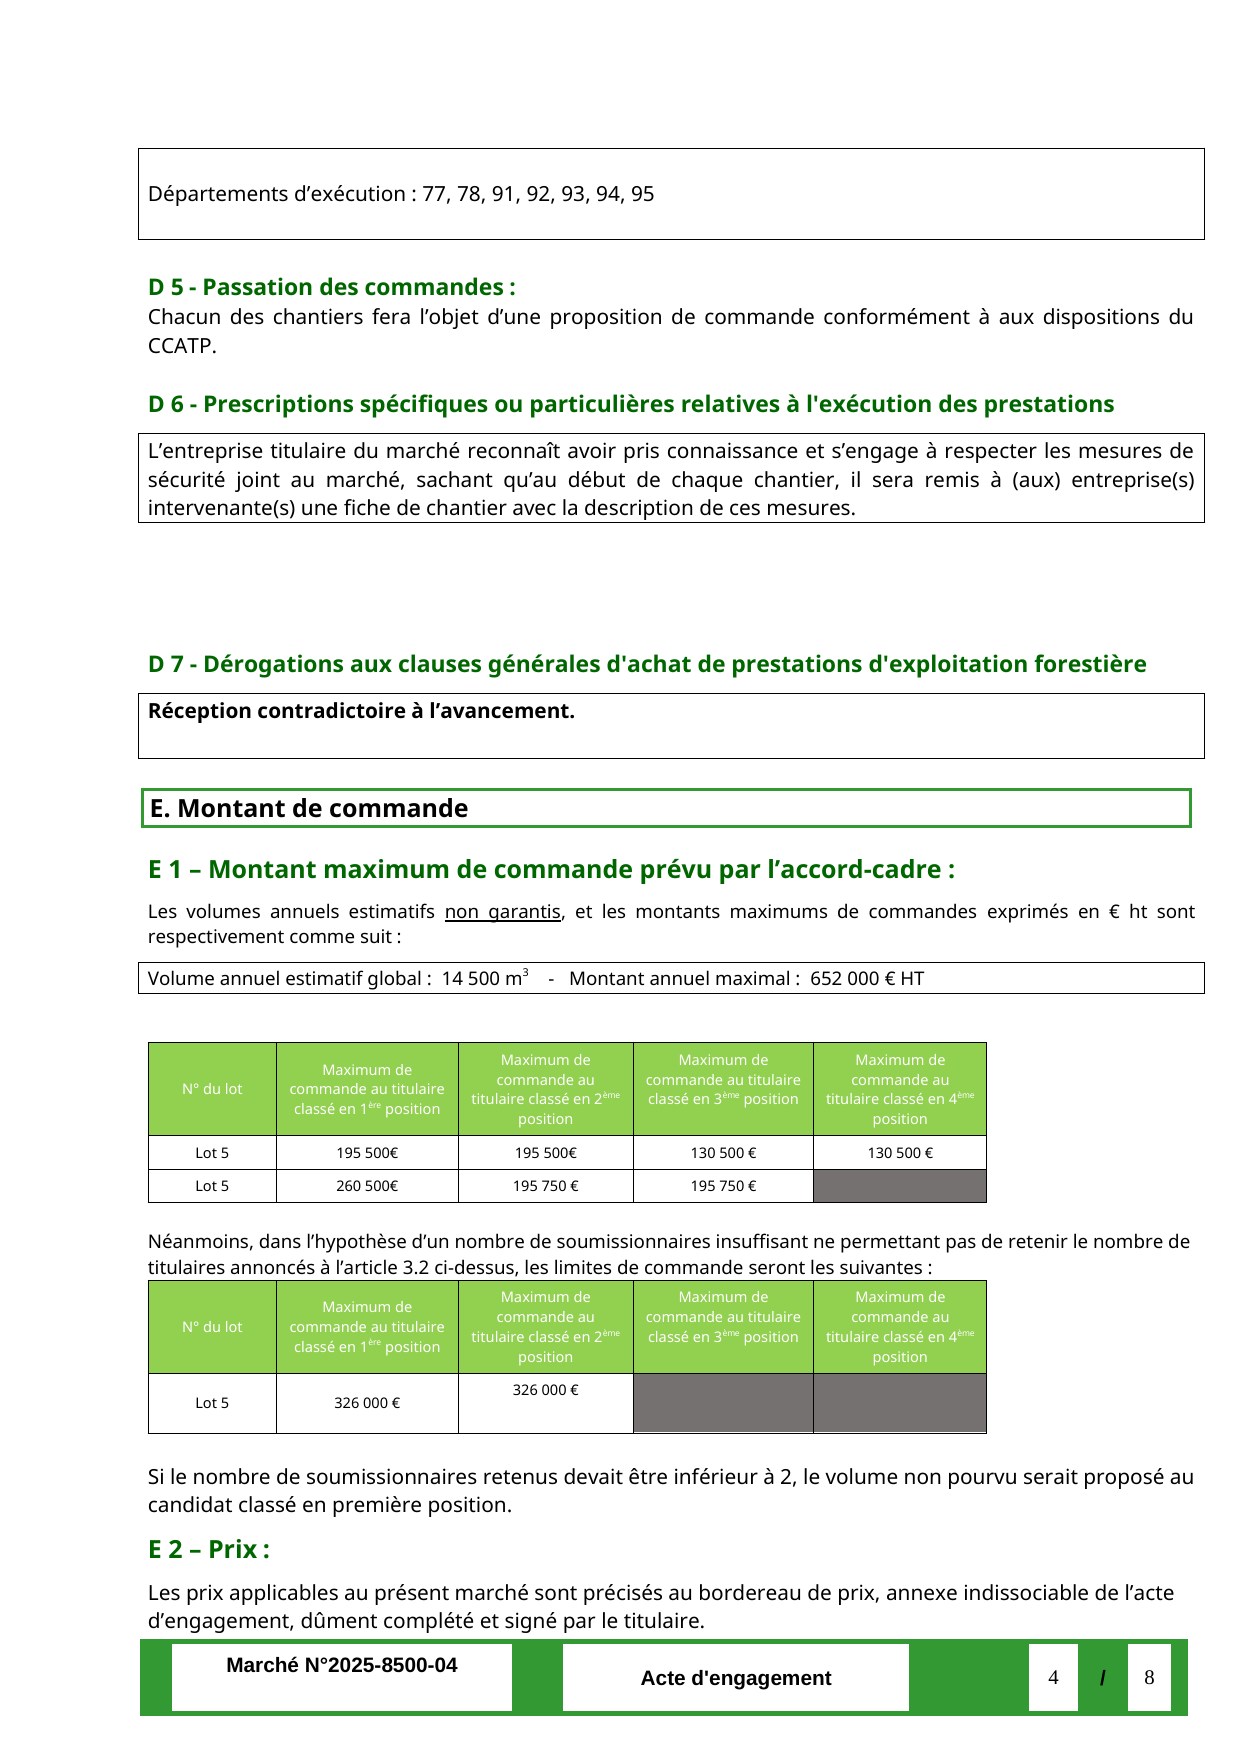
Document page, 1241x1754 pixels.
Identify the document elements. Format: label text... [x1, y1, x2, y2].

text Volume annuel estimatif global : 14 500 m3 - Montant annuel maximal : 652 000 € HT [139, 963, 1204, 993]
text Départements d’exécution : 77, 78, 91, 92, 93, 94, 95 [148, 179, 1196, 208]
table_cell 195 750 € [459, 1170, 633, 1202]
table_header Maximum de commande au titulaire classé en 2ème position [459, 1281, 633, 1373]
text D 7 - Dérogations aux clauses générales d'achat de prestations d'exploitation forestière [148, 648, 1196, 679]
table_header Maximum de commande au titulaire classé en 3ème position [634, 1281, 813, 1373]
table_cell Lot 5 [149, 1374, 276, 1432]
table_cell 326 000 € [459, 1374, 633, 1432]
table_cell [814, 1170, 986, 1202]
table_header Maximum de commande au titulaire classé en 1ère position [277, 1281, 458, 1373]
table_cell 195 500€ [277, 1136, 458, 1169]
table_header E. Montant de commande [144, 791, 1189, 825]
table_cell [814, 1374, 986, 1432]
text Les prix applicables au présent marché sont précisés au bordereau de prix, annexe indissociable de l’acte d’engagement, dûment complété et signé par le titulaire. [148, 1578, 1196, 1635]
table_cell 260 500€ [277, 1170, 458, 1202]
table_header Maximum de commande au titulaire classé en 2ème position [459, 1043, 633, 1135]
table_cell 326 000 € [277, 1374, 458, 1432]
table_cell Lot 5 [149, 1136, 276, 1169]
table_cell 195 750 € [634, 1170, 813, 1202]
text Les volumes annuels estimatifs non garantis, et les montants maximums de commandes exprimés en € ht sont respectivement comme suit : [148, 898, 1196, 949]
text Chacun des chantiers fera l’objet d’une proposition de commande conformément à aux dispositions du CCATP. [148, 302, 1196, 359]
text D 5 - Passation des commandes : [148, 271, 1196, 302]
text Si le nombre de soumissionnaires retenus devait être inférieur à 2, le volume non pourvu serait proposé au candidat classé en première position. [148, 1462, 1196, 1519]
table_cell 130 500 € [814, 1136, 986, 1169]
table_cell 130 500 € [634, 1136, 813, 1169]
table_header Maximum de commande au titulaire classé en 4ème position [814, 1043, 986, 1135]
text Réception contradictoire à l’avancement. [139, 694, 1204, 725]
table_cell [634, 1374, 813, 1432]
text E 1 – Montant maximum de commande prévu par l’accord-cadre : [148, 852, 1196, 886]
table_header Maximum de commande au titulaire classé en 4ème position [814, 1281, 986, 1373]
text D 6 - Prescriptions spécifiques ou particulières relatives à l'exécution des prestations [148, 388, 1196, 419]
table_header N° du lot [149, 1281, 276, 1373]
table_cell Lot 5 [149, 1170, 276, 1202]
text Néanmoins, dans l’hypothèse d’un nombre de soumissionnaires insuffisant ne permettant pas de retenir le nombre de titulaires annoncés à l’article 3.2 ci-dessus, les limites de commande seront les suivantes : [148, 1229, 1196, 1280]
table_cell 195 500€ [459, 1136, 633, 1169]
text L’entreprise titulaire du marché reconnaît avoir pris connaissance et s’engage à respecter les mesures de sécurité joint au marché, sachant qu’au début de chaque chantier, il sera remis à (aux) entreprise(s) intervenante(s) une fiche de chantier avec la description de ces mesures. [139, 434, 1204, 522]
table_header N° du lot [149, 1043, 276, 1135]
table_header Maximum de commande au titulaire classé en 3ème position [634, 1043, 813, 1135]
text E 2 – Prix : [148, 1531, 1196, 1565]
table_header Maximum de commande au titulaire classé en 1ère position [277, 1043, 458, 1135]
